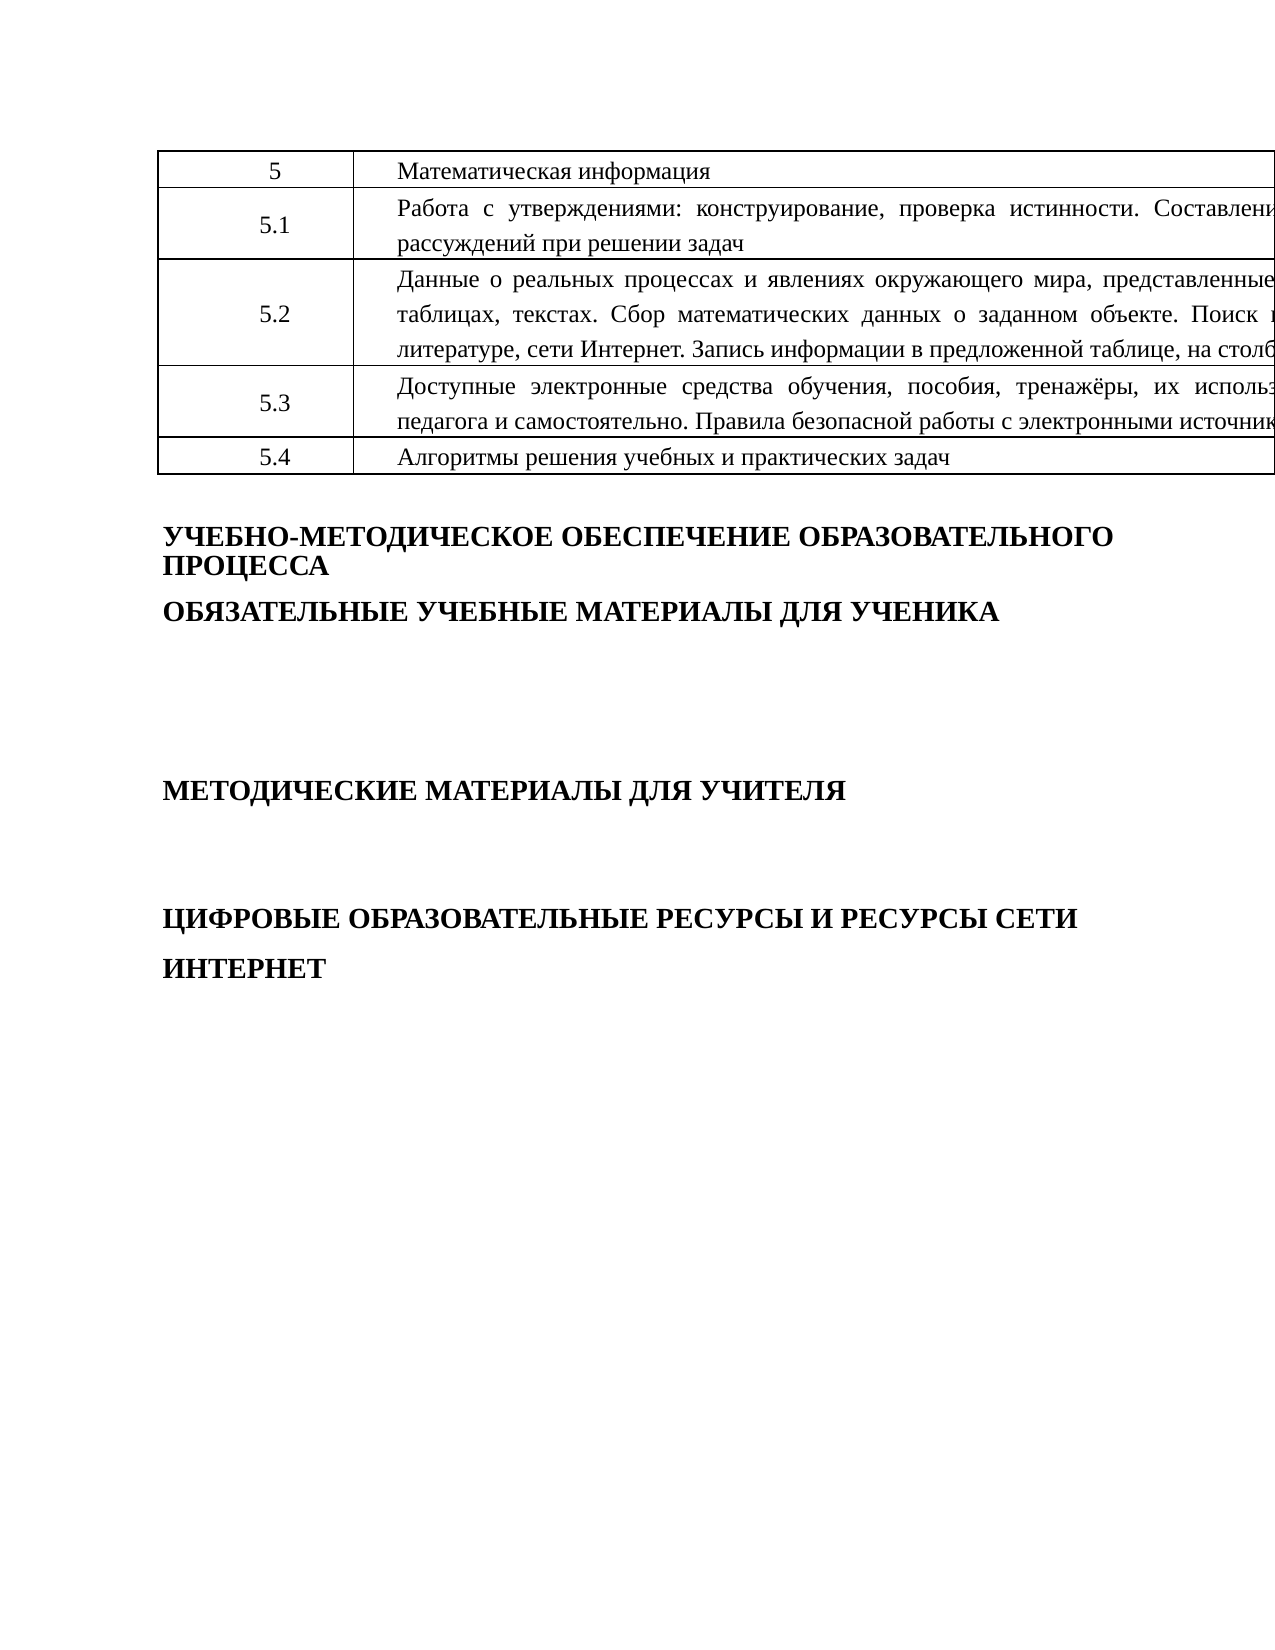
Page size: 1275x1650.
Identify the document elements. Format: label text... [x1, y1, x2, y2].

table_cell Доступные электронные средства обучения, пособия, тренажёры, их использование под руководством педагога и самостоятельно. Правила безопасной работы с электронными источниками информации [354, 366, 1274, 436]
table_cell 5.1 [159, 188, 353, 258]
text ЦИФРОВЫЕ ОБРАЗОВАТЕЛЬНЫЕ РЕСУРСЫ И РЕСУРСЫ СЕТИ ИНТЕРНЕТ [162, 889, 1125, 989]
text ОБЯЗАТЕЛЬНЫЕ УЧЕБНЫЕ МАТЕРИАЛЫ ДЛЯ УЧЕНИКА [162, 581, 1125, 631]
table_cell Работа с утверждениями: конструирование, проверка истинности. Составление и проверка логических рассуждений при решении задач [354, 188, 1274, 258]
table_cell 5.2 [159, 260, 353, 365]
table_cell Данные о реальных процессах и явлениях окружающего мира, представленные на диаграммах, схемах, в таблицах, текстах. Сбор математических данных о заданном объекте. Поиск информации в справочной литературе, сети Интернет. Запись информации в предложенной таблице, на столбчатой диаграмме [354, 260, 1274, 365]
table_cell 5.3 [159, 366, 353, 436]
table_cell 5 [159, 152, 353, 187]
text УЧЕБНО-МЕТОДИЧЕСКОЕ ОБЕСПЕЧЕНИЕ ОБРАЗОВАТЕЛЬНОГО ПРОЦЕССА [162, 524, 1125, 581]
table_cell Математическая информация [354, 152, 1274, 187]
table_cell Алгоритмы решения учебных и практических задач [354, 438, 1274, 473]
table_cell 5.4 [159, 438, 353, 473]
text МЕТОДИЧЕСКИЕ МАТЕРИАЛЫ ДЛЯ УЧИТЕЛЯ [162, 760, 1125, 810]
